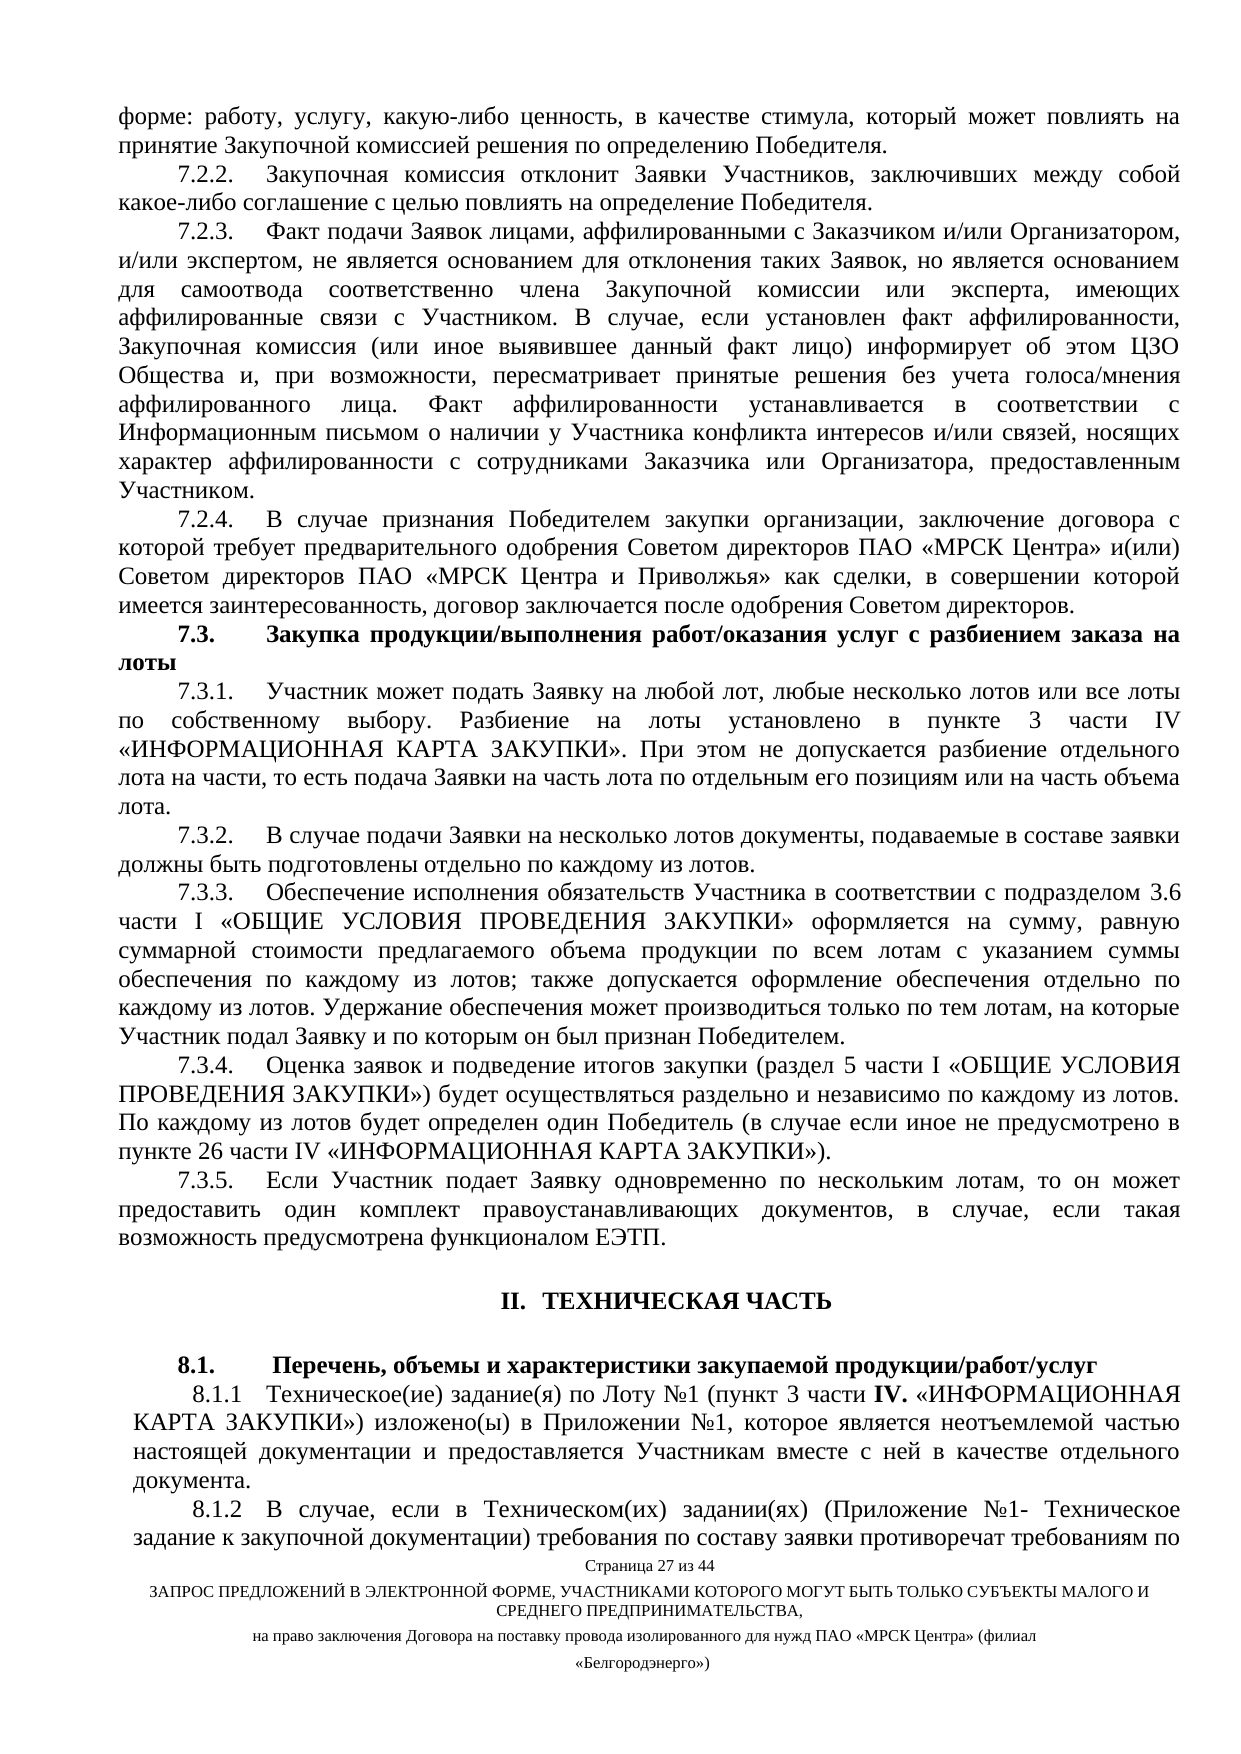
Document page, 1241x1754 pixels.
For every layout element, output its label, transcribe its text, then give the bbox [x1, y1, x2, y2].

subtitle Техническое(ие) задание(я) по Лоту №1 (пункт 3 части IV. «ИНФОРМАЦИОННАЯ КАРТА ЗАКУПКИ») изложено(ы) в Приложении №1, которое является неотъемлемой частью настоящей документации и предоставляется Участникам вместе с ней в качестве отдельного документа. [133, 1379, 1181, 1494]
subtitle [133, 1494, 1181, 1551]
subtitle Оценка заявок и подведение итогов закупки (раздел 5 части I «ОБЩИЕ УСЛОВИЯ ПРОВЕДЕНИЯ ЗАКУПКИ») будет осуществляться раздельно и независимо по каждому из лотов. По каждому из лотов будет определен один Победитель (в случае если иное не предусмотрено в пункте 26 части IV «ИНФОРМАЦИОННАЯ КАРТА ЗАКУПКИ»). [118, 1050, 1181, 1165]
subtitle Участник может подать Заявку на любой лот, любые несколько лотов или все лоты по собственному выбору. Разбиение на лоты установлено в пункте 3 части IV «ИНФОРМАЦИОННАЯ КАРТА ЗАКУПКИ». При этом не допускается разбиение отдельного лота на части, то есть подача Заявки на часть лота по отдельным его позициям или на часть объема лота. [118, 676, 1181, 820]
subtitle ТЕХНИЧЕСКАЯ ЧАСТЬ [118, 1286, 1181, 1315]
subtitle Обеспечение исполнения обязательств Участника в соответствии с подразделом 3.6 части I «ОБЩИЕ УСЛОВИЯ ПРОВЕДЕНИЯ ЗАКУПКИ» оформляется на сумму, равную суммарной стоимости предлагаемого объема продукции по всем лотам с указанием суммы обеспечения по каждому из лотов; также допускается оформление обеспечения отдельно по каждому из лотов. Удержание обеспечения может производиться только по тем лотам, на которые Участник подал Заявку и по которым он был признан Победителем. [118, 877, 1181, 1050]
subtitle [118, 101, 1181, 159]
subtitle В случае признания Победителем закупки организации, заключение договора с которой требует предварительного одобрения Советом директоров ПАО «МРСК Центра» и(или) Советом директоров ПАО «МРСК Центра и Приволжья» как сделки, в совершении которой имеется заинтересованность, договор заключается после одобрения Советом директоров. [118, 504, 1181, 619]
subtitle Факт подачи Заявок лицами, аффилированными с Заказчиком и/или Организатором, и/или экспертом, не является основанием для отклонения таких Заявок, но является основанием для самоотвода соответственно члена Закупочной комиссии или эксперта, имеющих аффилированные связи с Участником. В случае, если установлен факт аффилированности, Закупочная комиссия (или иное выявившее данный факт лицо) информирует об этом ЦЗО Общества и, при возможности, пересматривает принятые решения без учета голоса/мнения аффилированного лица. Факт аффилированности устанавливается в соответствии с Информационным письмом о наличии у Участника конфликта интересов и/или связей, носящих характер аффилированности с сотрудниками Заказчика или Организатора, предоставленным Участником. [118, 216, 1181, 504]
subtitle Закупка продукции/выполнения работ/оказания услуг с разбиением заказа на лоты [118, 619, 1181, 676]
subtitle Закупочная комиссия отклонит Заявки Участников, заключивших между собой какое-либо соглашение с целью повлиять на определение Победителя. [118, 159, 1181, 216]
subtitle В случае подачи Заявки на несколько лотов документы, подаваемые в составе заявки должны быть подготовлены отдельно по каждому из лотов. [118, 820, 1181, 877]
subtitle Если Участник подает Заявку одновременно по нескольким лотам, то он может предоставить один комплект правоустанавливающих документов, в случае, если такая возможность предусмотрена функционалом ЕЭТП. [118, 1165, 1181, 1251]
subtitle Перечень, объемы и характеристики закупаемой продукции/работ/услуг [177, 1350, 1181, 1379]
